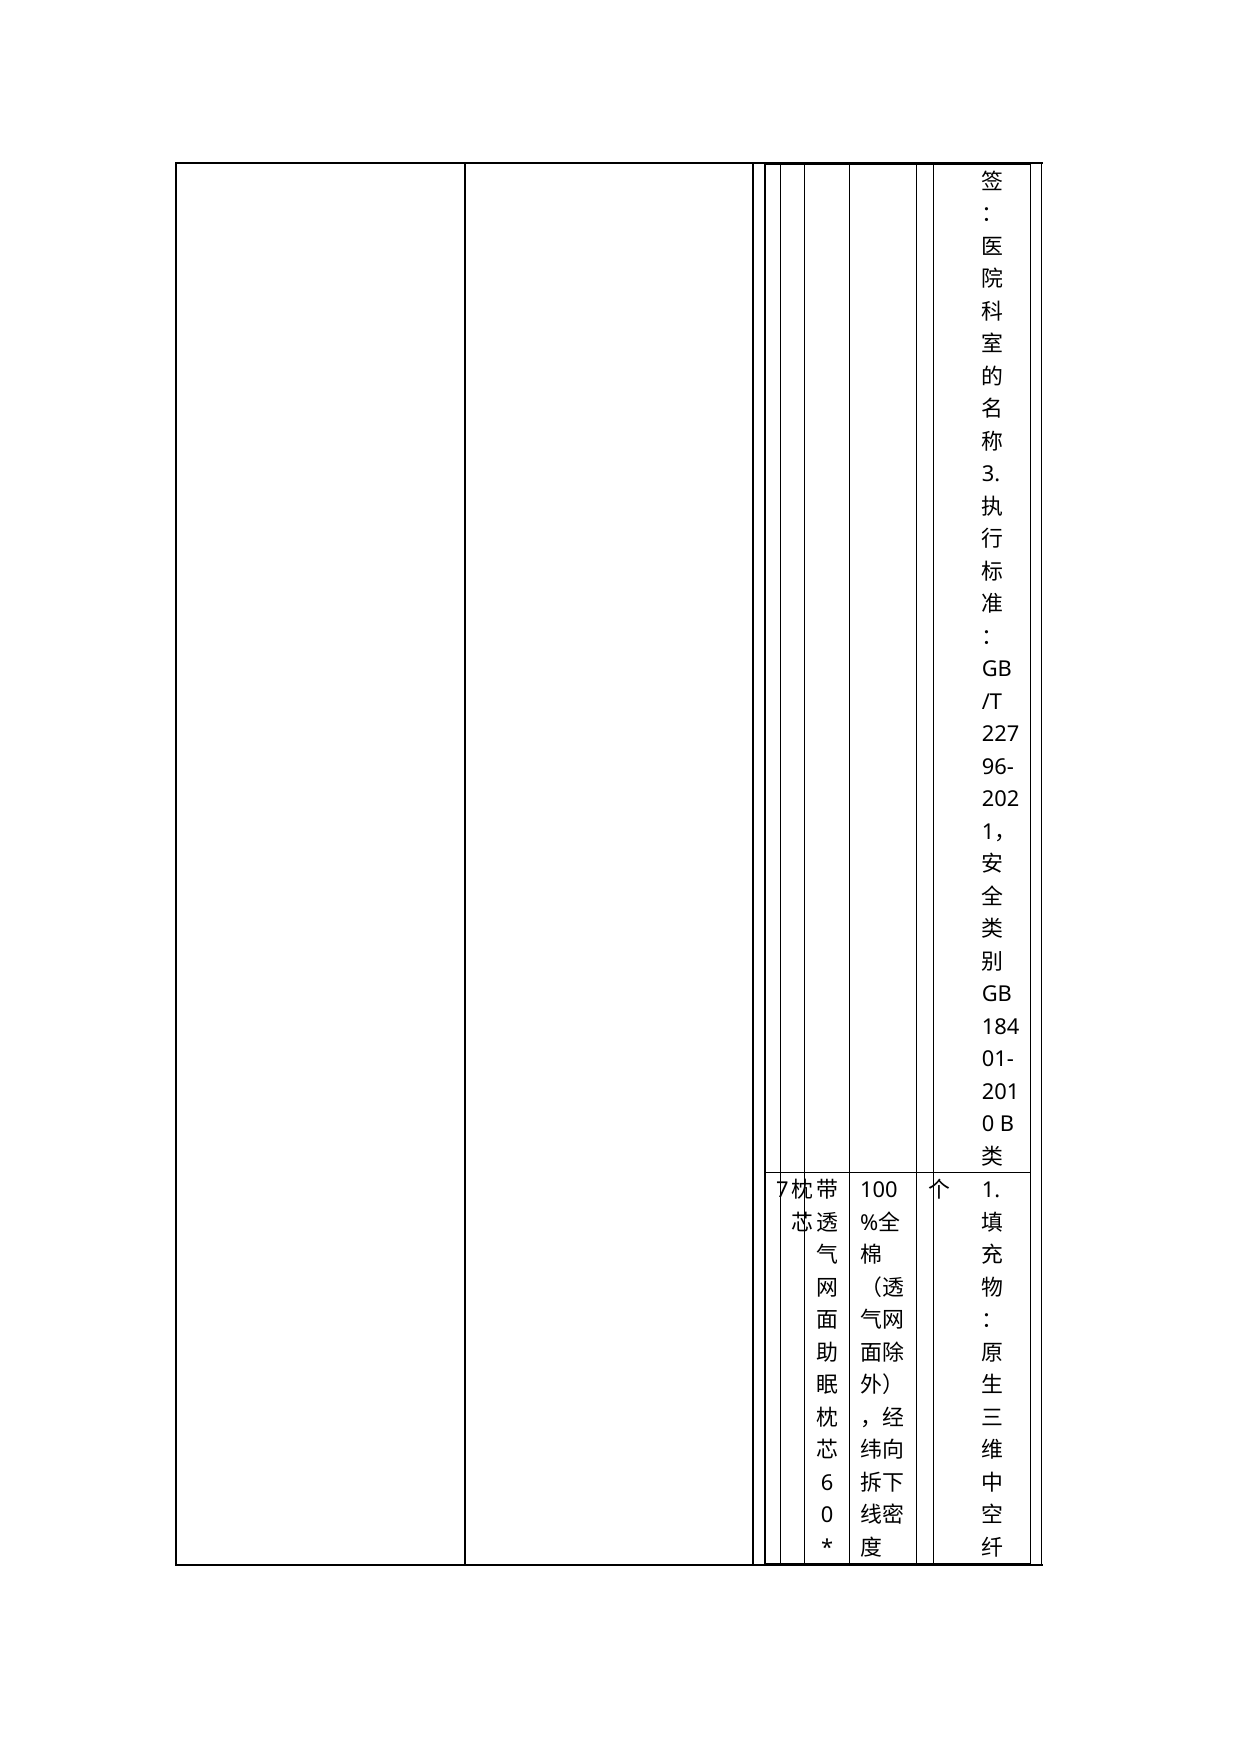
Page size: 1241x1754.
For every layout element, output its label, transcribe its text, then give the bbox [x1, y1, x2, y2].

table_cell 1 [466, 164, 752, 1564]
table_cell [177, 164, 464, 1564]
table_cell [917, 165, 933, 1172]
table_cell [850, 1173, 916, 1563]
table_cell [766, 1173, 780, 1563]
table_cell [754, 164, 764, 1564]
table_cell [1031, 164, 1041, 1564]
table_cell [805, 165, 849, 1172]
table_cell [781, 165, 804, 1172]
table_cell [805, 1173, 849, 1563]
table_cell [766, 165, 780, 1172]
table_cell [934, 1173, 1030, 1563]
table_cell [917, 1173, 933, 1563]
table_cell [850, 165, 916, 1172]
table_cell [781, 1173, 804, 1563]
table_cell [934, 165, 1030, 1172]
